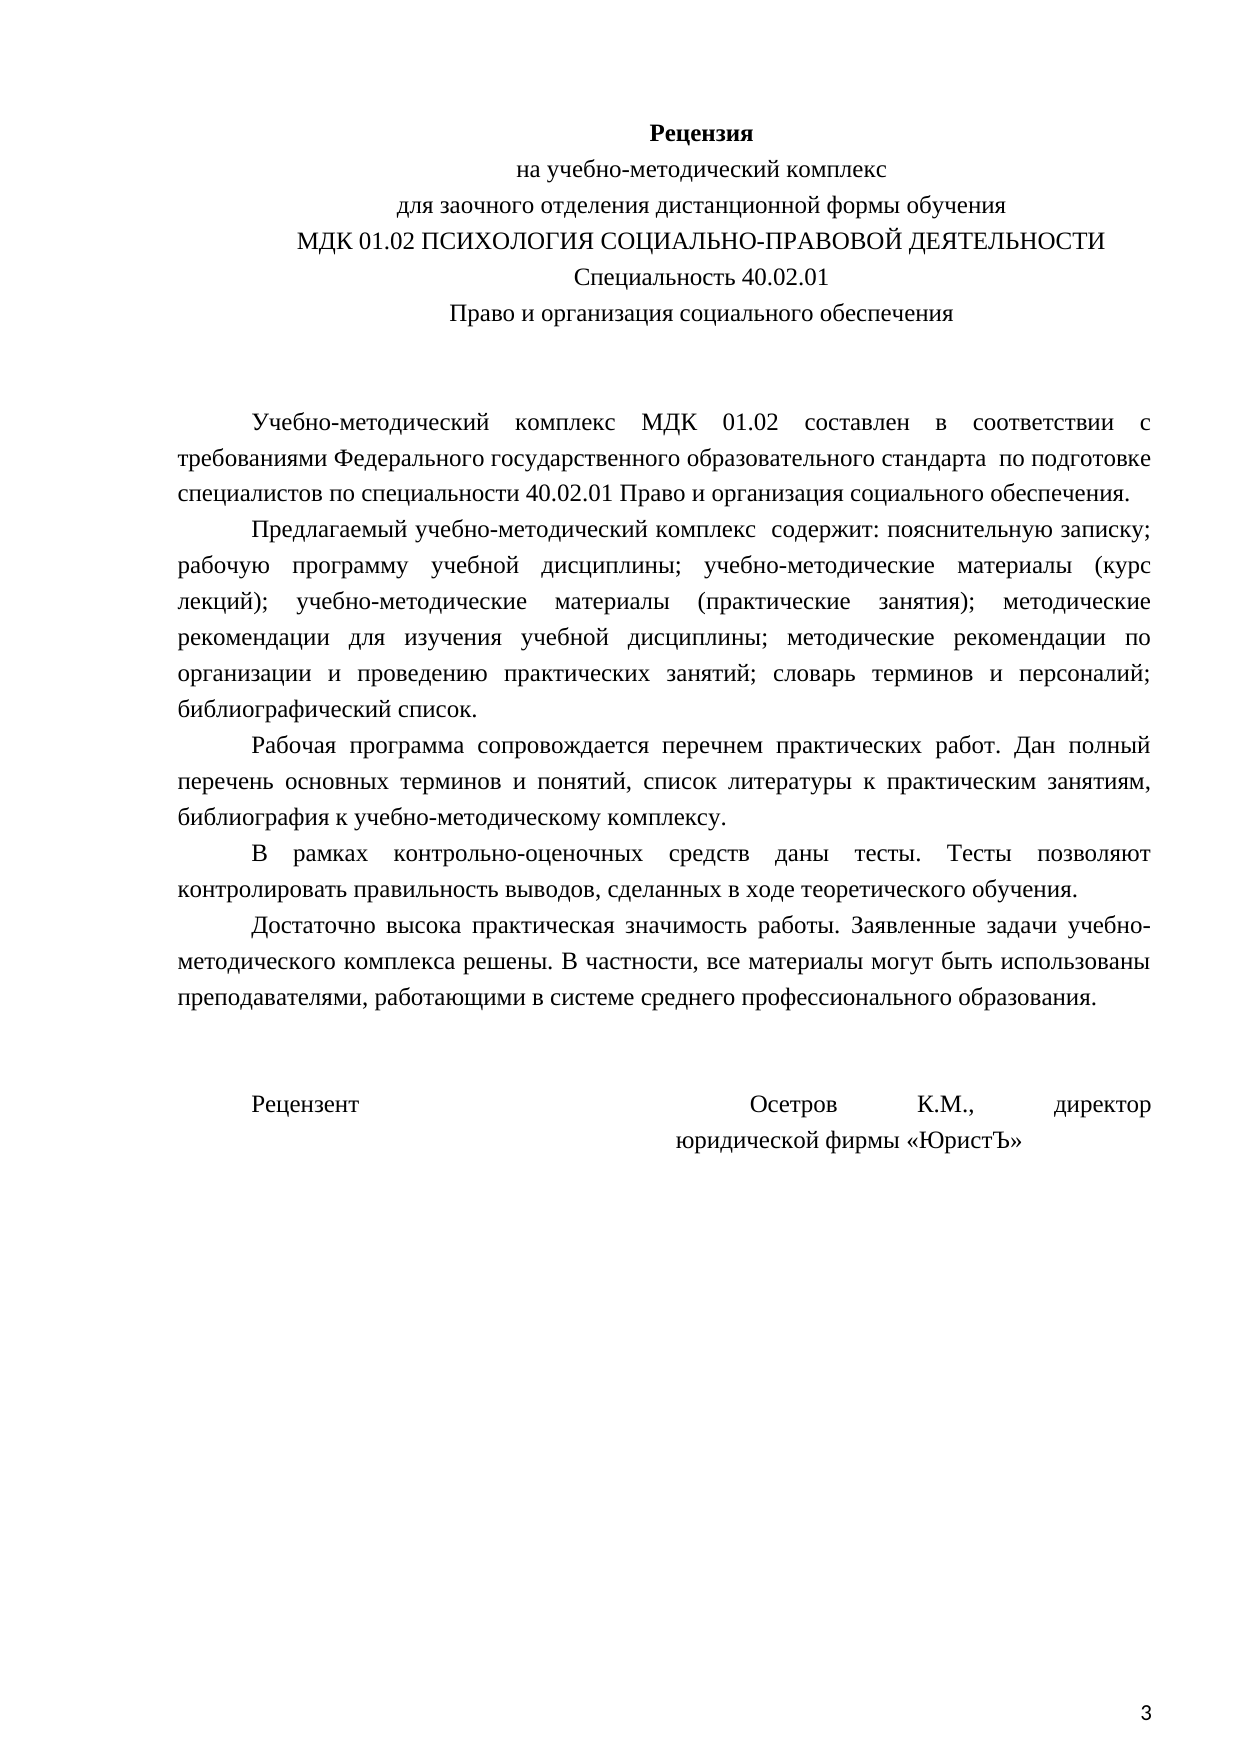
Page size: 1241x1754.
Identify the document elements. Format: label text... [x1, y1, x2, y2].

text Достаточно высока практическая значимость работы. Заявленные задачи учебно-методического комплекса решены. В частности, все материалы могут быть использованы преподавателями, работающими в системе среднего профессионального образования. [177, 910, 1152, 1010]
text В рамках контрольно-оценочных средств даны тесты. Тесты позволяют контролировать правильность выводов, сделанных в ходе теоретического обучения. [177, 838, 1152, 903]
text МДК 01.02 ПСИХОЛОГИЯ СОЦИАЛЬНО-ПРАВОВОЙ ДЕЯТЕЛЬНОСТИ [177, 226, 1152, 255]
table_header Рецензент [166, 1090, 664, 1269]
text Предлагаемый учебно-методический комплекс содержит: пояснительную записку; рабочую программу учебной дисциплины; учебно-методические материалы (курс лекций); учебно-методические материалы (практические занятия); методические рекомендации для изучения учебной дисциплины; методические рекомендации по организации и проведению практических занятий; словарь терминов и персоналий; библиографический список. [177, 514, 1152, 723]
text для заочного отделения дистанционной формы обучения [177, 190, 1152, 219]
text Учебно-методический комплекс МДК 01.02 составлен в соответствии с требованиями Федерального государственного образовательного стандарта по подготовке специалистов по специальности 40.02.01 Право и организация социального обеспечения. [177, 407, 1152, 507]
text Рецензия [177, 118, 1152, 147]
text Специальность 40.02.01 [177, 262, 1152, 291]
text на учебно-методический комплекс [177, 154, 1152, 183]
table_header Осетров К.М., директор юридической фирмы «ЮристЪ» [664, 1090, 1163, 1269]
text Право и организация социального обеспечения [177, 298, 1152, 327]
text Рабочая программа сопровождается перечнем практических работ. Дан полный перечень основных терминов и понятий, список литературы к практическим занятиям, библиография к учебно-методическому комплексу. [177, 730, 1152, 831]
